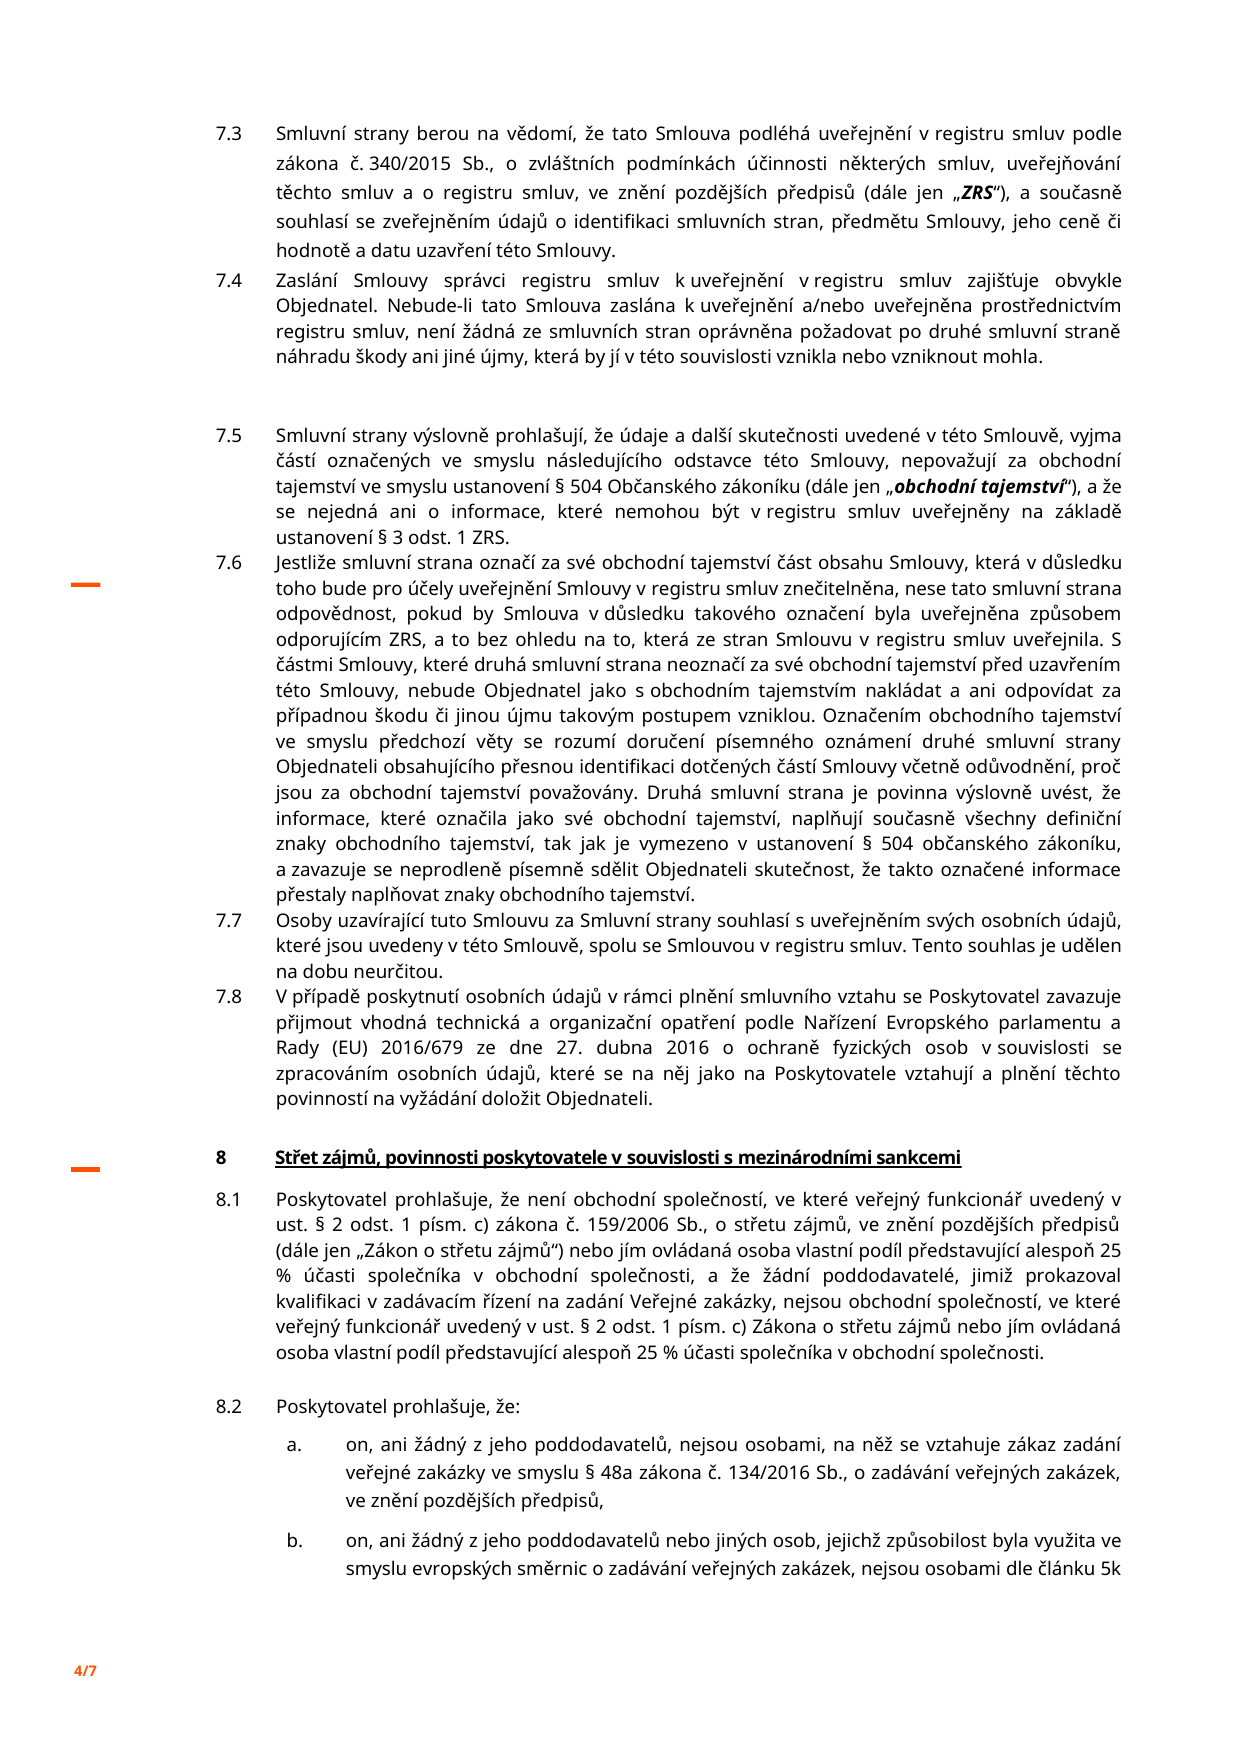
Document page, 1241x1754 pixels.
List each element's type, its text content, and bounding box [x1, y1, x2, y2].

subtitle V případě poskytnutí osobních údajů v rámci plnění smluvního vztahu se Poskytovatel zavazuje přijmout vhodná technická a organizační opatření podle Nařízení Evropského parlamentu a Rady (EU) 2016/679 ze dne 27. dubna 2016 o ochraně fyzických osob v souvislosti se zpracováním osobních údajů, které se na něj jako na Poskytovatele vztahují a plnění těchto povinností na vyžádání doložit Objednateli. [216, 983, 1122, 1111]
list on, ani žádný z jeho poddodavatelů, nejsou osobami, na něž se vztahuje zákaz zadání veřejné zakázky ve smyslu § 48a zákona č. 134/2016 Sb., o zadávání veřejných zakázek, ve znění pozdějších předpisů, [286, 1431, 1122, 1512]
subtitle Poskytovatel prohlašuje, že: [216, 1393, 1122, 1418]
subtitle Jestliže smluvní strana označí za své obchodní tajemství část obsahu Smlouvy, která v důsledku toho bude pro účely uveřejnění Smlouvy v registru smluv znečitelněna, nese tato smluvní strana odpovědnost, pokud by Smlouva v důsledku takového označení byla uveřejněna způsobem odporujícím ZRS, a to bez ohledu na to, která ze stran Smlouvu v registru smluv uveřejnila. S částmi Smlouvy, které druhá smluvní strana neoznačí za své obchodní tajemství před uzavřením této Smlouvy, nebude Objednatel jako s obchodním tajemstvím nakládat a ani odpovídat za případnou škodu či jinou újmu takovým postupem vzniklou. Označením obchodního tajemství ve smyslu předchozí věty se rozumí doručení písemného oznámení druhé smluvní strany Objednateli obsahujícího přesnou identifikaci dotčených částí Smlouvy včetně odůvodnění, proč jsou za obchodní tajemství považovány. Druhá smluvní strana je povinna výslovně uvést, že informace, které označila jako své obchodní tajemství, naplňují současně všechny definiční znaky obchodního tajemství, tak jak je vymezeno v ustanovení § 504 občanského zákoníku, a zavazuje se neprodleně písemně sdělit Objednateli skutečnost, že takto označené informace přestaly naplňovat znaky obchodního tajemství. [216, 550, 1122, 907]
subtitle Poskytovatel prohlašuje, že není obchodní společností, ve které veřejný funkcionář uvedený v ust. § 2 odst. 1 písm. c) zákona č. 159/2006 Sb., o střetu zájmů, ve znění pozdějších předpisů (dále jen „Zákon o střetu zájmů“) nebo jím ovládaná osoba vlastní podíl představující alespoň 25 % účasti společníka v obchodní společnosti, a že žádní poddodavatelé, jimiž prokazoval kvalifikaci v zadávacím řízení na zadání Veřejné zakázky, nejsou obchodní společností, ve které veřejný funkcionář uvedený v ust. § 2 odst. 1 písm. c) Zákona o střetu zájmů nebo jím ovládaná osoba vlastní podíl představující alespoň 25 % účasti společníka v obchodní společnosti. [216, 1186, 1122, 1365]
subtitle Smluvní strany výslovně prohlašují, že údaje a další skutečnosti uvedené v této Smlouvě, vyjma částí označených ve smyslu následujícího odstavce této Smlouvy, nepovažují za obchodní tajemství ve smyslu ustanovení § 504 Občanského zákoníku (dále jen „obchodní tajemství“), a že se nejedná ani o informace, které nemohou být v registru smluv uveřejněny na základě ustanovení § 3 odst. 1 ZRS. [216, 422, 1122, 550]
subtitle Smluvní strany berou na vědomí, že tato Smlouva podléhá uveřejnění v registru smluv podle zákona č. 340/2015 Sb., o zvláštních podmínkách účinnosti některých smluv, uveřejňování těchto smluv a o registru smluv, ve znění pozdějších předpisů (dále jen „ZRS“), a současně souhlasí se zveřejněním údajů o identifikaci smluvních stran, předmětu Smlouvy, jeho ceně či hodnotě a datu uzavření této Smlouvy. [216, 121, 1122, 263]
subtitle Zaslání Smlouvy správci registru smluv k uveřejnění v registru smluv zajišťuje obvykle Objednatel. Nebude-li tato Smlouva zaslána k uveřejnění a/nebo uveřejněna prostřednictvím registru smluv, není žádná ze smluvních stran oprávněna požadovat po druhé smluvní straně náhradu škody ani jiné újmy, která by jí v této souvislosti vznikla nebo vzniknout mohla. [216, 267, 1122, 369]
subtitle Střet zájmů, povinnosti poskytovatele v souvislosti s mezinárodními sankcemi [216, 1144, 1122, 1170]
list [286, 1527, 1122, 1581]
subtitle Osoby uzavírající tuto Smlouvu za Smluvní strany souhlasí s uveřejněním svých osobních údajů, které jsou uvedeny v této Smlouvě, spolu se Smlouvou v registru smluv. Tento souhlas je udělen na dobu neurčitou. [216, 907, 1122, 983]
